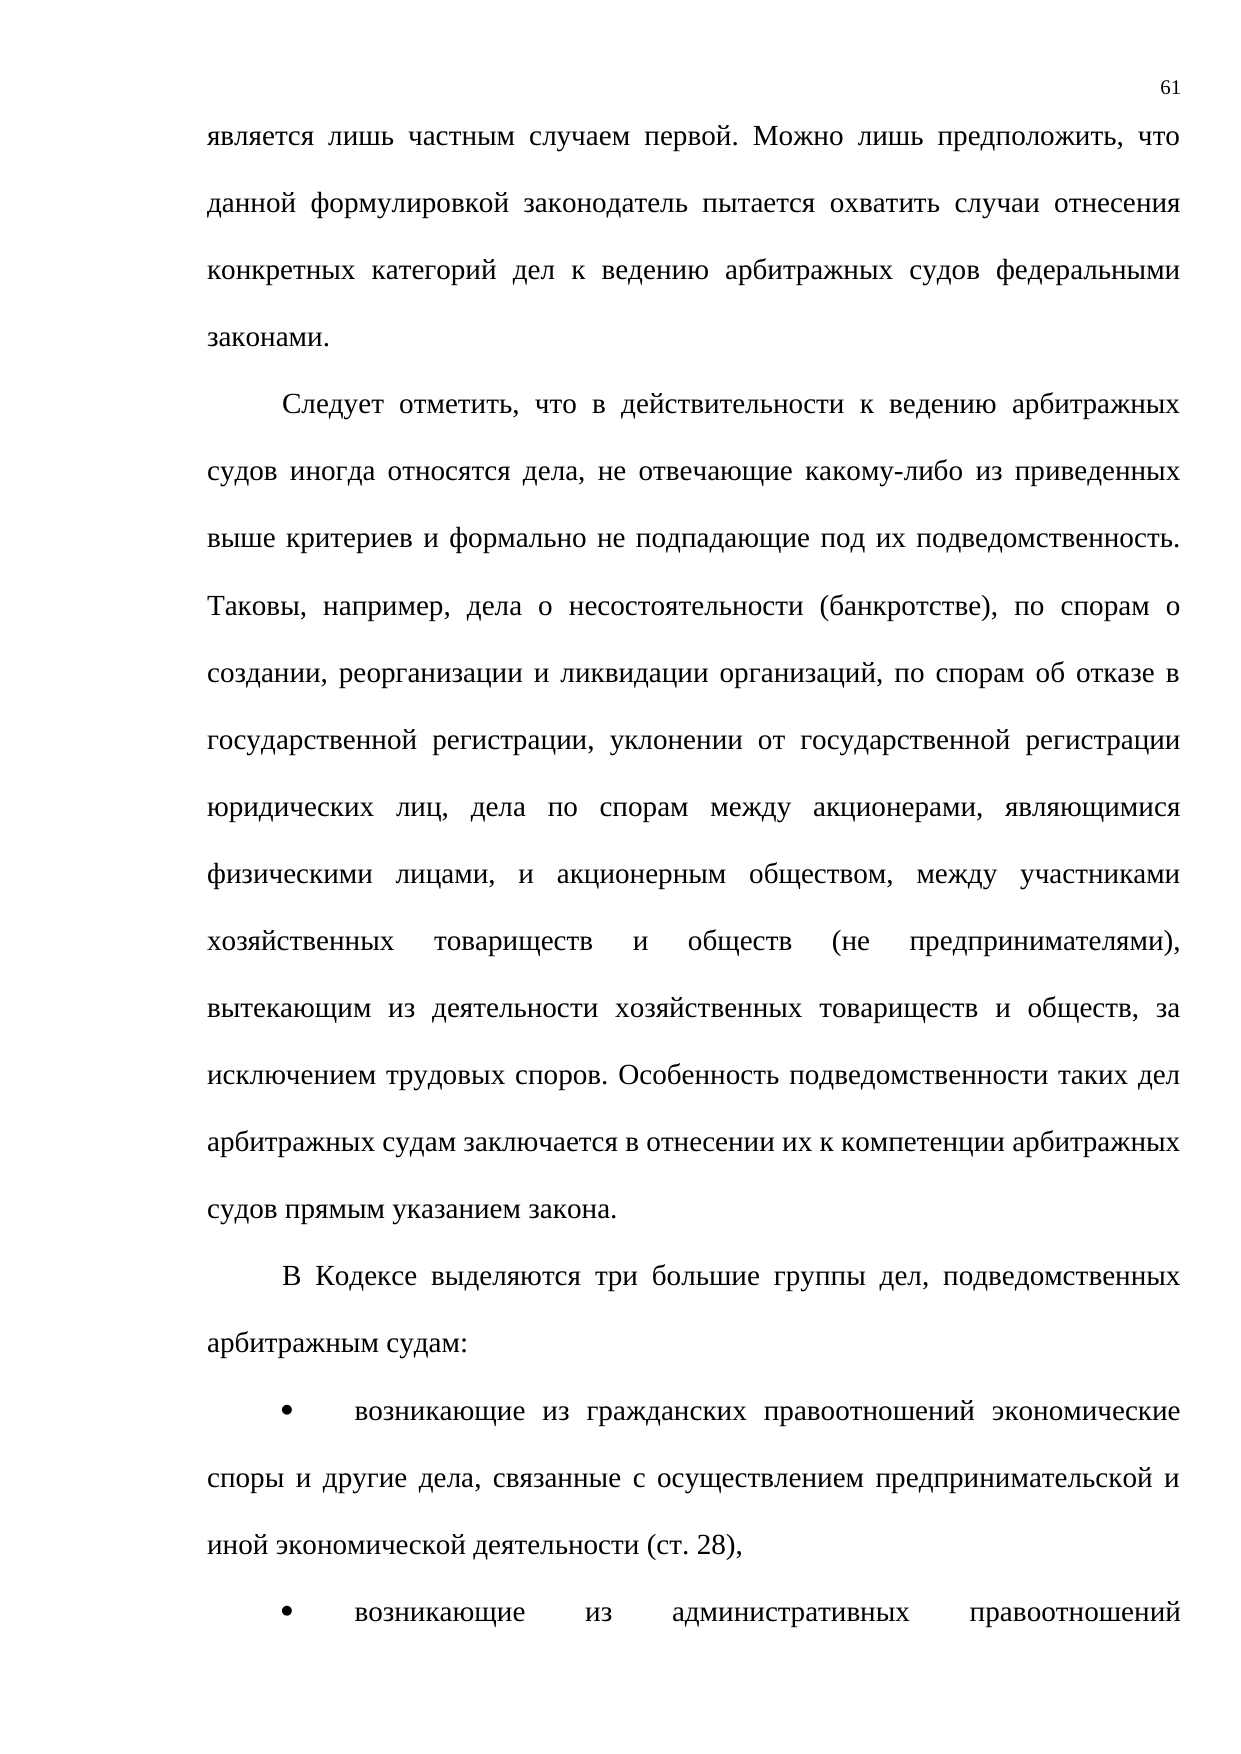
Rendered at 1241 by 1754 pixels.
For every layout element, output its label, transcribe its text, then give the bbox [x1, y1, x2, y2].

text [207, 118, 1181, 353]
text В Кодексе выделяются три большие группы дел, подведомственных арбитражным судам: [207, 1258, 1181, 1359]
list возникающие из гражданских правоотношений экономические споры и другие дела, связанные с осуществлением предпринимательской и иной экономической деятельности (ст. 28), [207, 1393, 1181, 1561]
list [207, 1594, 1181, 1628]
text Следует отметить, что в действительности к ведению арбитражных судов иногда относятся дела, не отвечающие какому-либо из приведенных выше критериев и формально не подпадающие под их подведомственность. Таковы, например, дела о несостоятельности (банкротстве), по спорам о создании, реорганизации и ликвидации организаций, по спорам об отказе в государственной регистрации, уклонении от государственной регистрации юридических лиц, дела по спорам между акционерами, являющимися физическими лицами, и акционерным обществом, между участниками хозяйственных товариществ и обществ (не предпринимателями), вытекающим из деятельности хозяйственных товариществ и обществ, за исключением трудовых споров. Особенность подведомственности таких дел арбитражных судам заключается в отнесении их к компетенции арбитражных судов прямым указанием закона. [207, 386, 1181, 1225]
